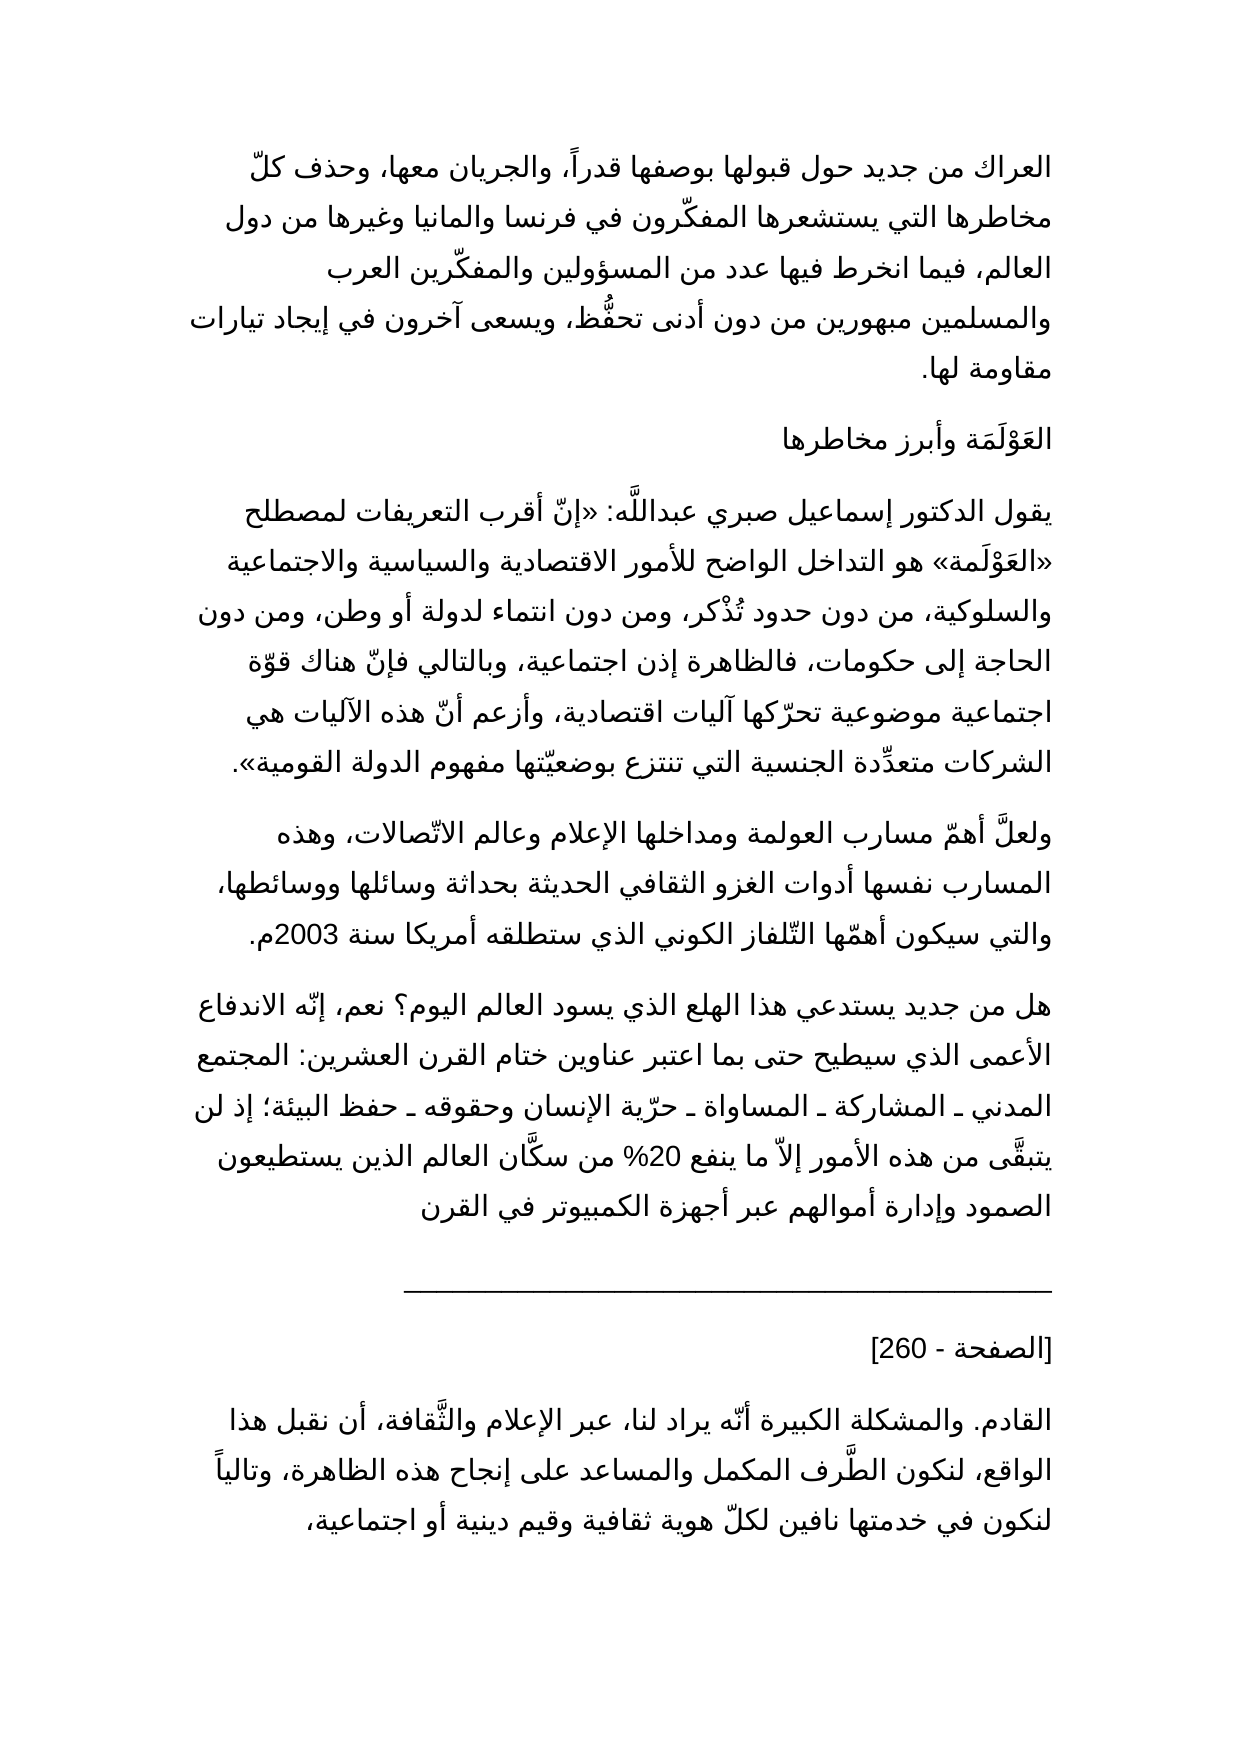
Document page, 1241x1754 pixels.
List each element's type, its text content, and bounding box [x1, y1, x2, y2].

text ________________________________________ [187, 1260, 1053, 1294]
text العَوْلَمَة وأبرز مخاطرها [187, 422, 1053, 456]
text هل من جديد يستدعي هذا الهلع الذي يسود العالم اليوم؟ نعم، إنّه الاندفاع الأعمى الذي سيطيح حتى بما اعتبر عناوين ختام القرن العشرين: المجتمع المدني ـ المشاركة ـ المساواة ـ حرّية الإنسان وحقوقه ـ حفظ البيئة؛ إذ لن يتبقَّى من هذه الأمور إلاّ ما ينفع 20% من سكَّان العالم الذين يستطيعون الصمود وإدارة أموالهم عبر أجهزة الكمبيوتر في القرن [187, 988, 1053, 1223]
text ولعلَّ أهمّ مسارب العولمة ومداخلها الإعلام وعالم الاتّصالات، وهذه المسارب نفسها أدوات الغزو الثقافي الحديثة بحداثة وسائلها ووسائطها، والتي سيكون أهمّها التّلفاز الكوني الذي ستطلقه أمريكا سنة 2003م. [187, 816, 1053, 950]
text [الصفحة - 260] [187, 1332, 1053, 1365]
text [187, 150, 1053, 385]
text يقول الدكتور إسماعيل صبري عبداللَّه: «إنّ أقرب التعريفات لمصطلح «العَوْلَمة» هو التداخل الواضح للأمور الاقتصادية والسياسية والاجتماعية والسلوكية، من دون حدود تُذْكر، ومن دون انتماء لدولة أو وطن، ومن دون الحاجة إلى حكومات، فالظاهرة إذن اجتماعية، وبالتالي فإنّ هناك قوّة اجتماعية موضوعية تحرّكها آليات اقتصادية، وأزعم أنّ هذه الآليات هي الشركات متعدِّدة الجنسية التي تنتزع بوضعيّتها مفهوم الدولة القومية». [187, 493, 1053, 779]
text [187, 1403, 1053, 1537]
